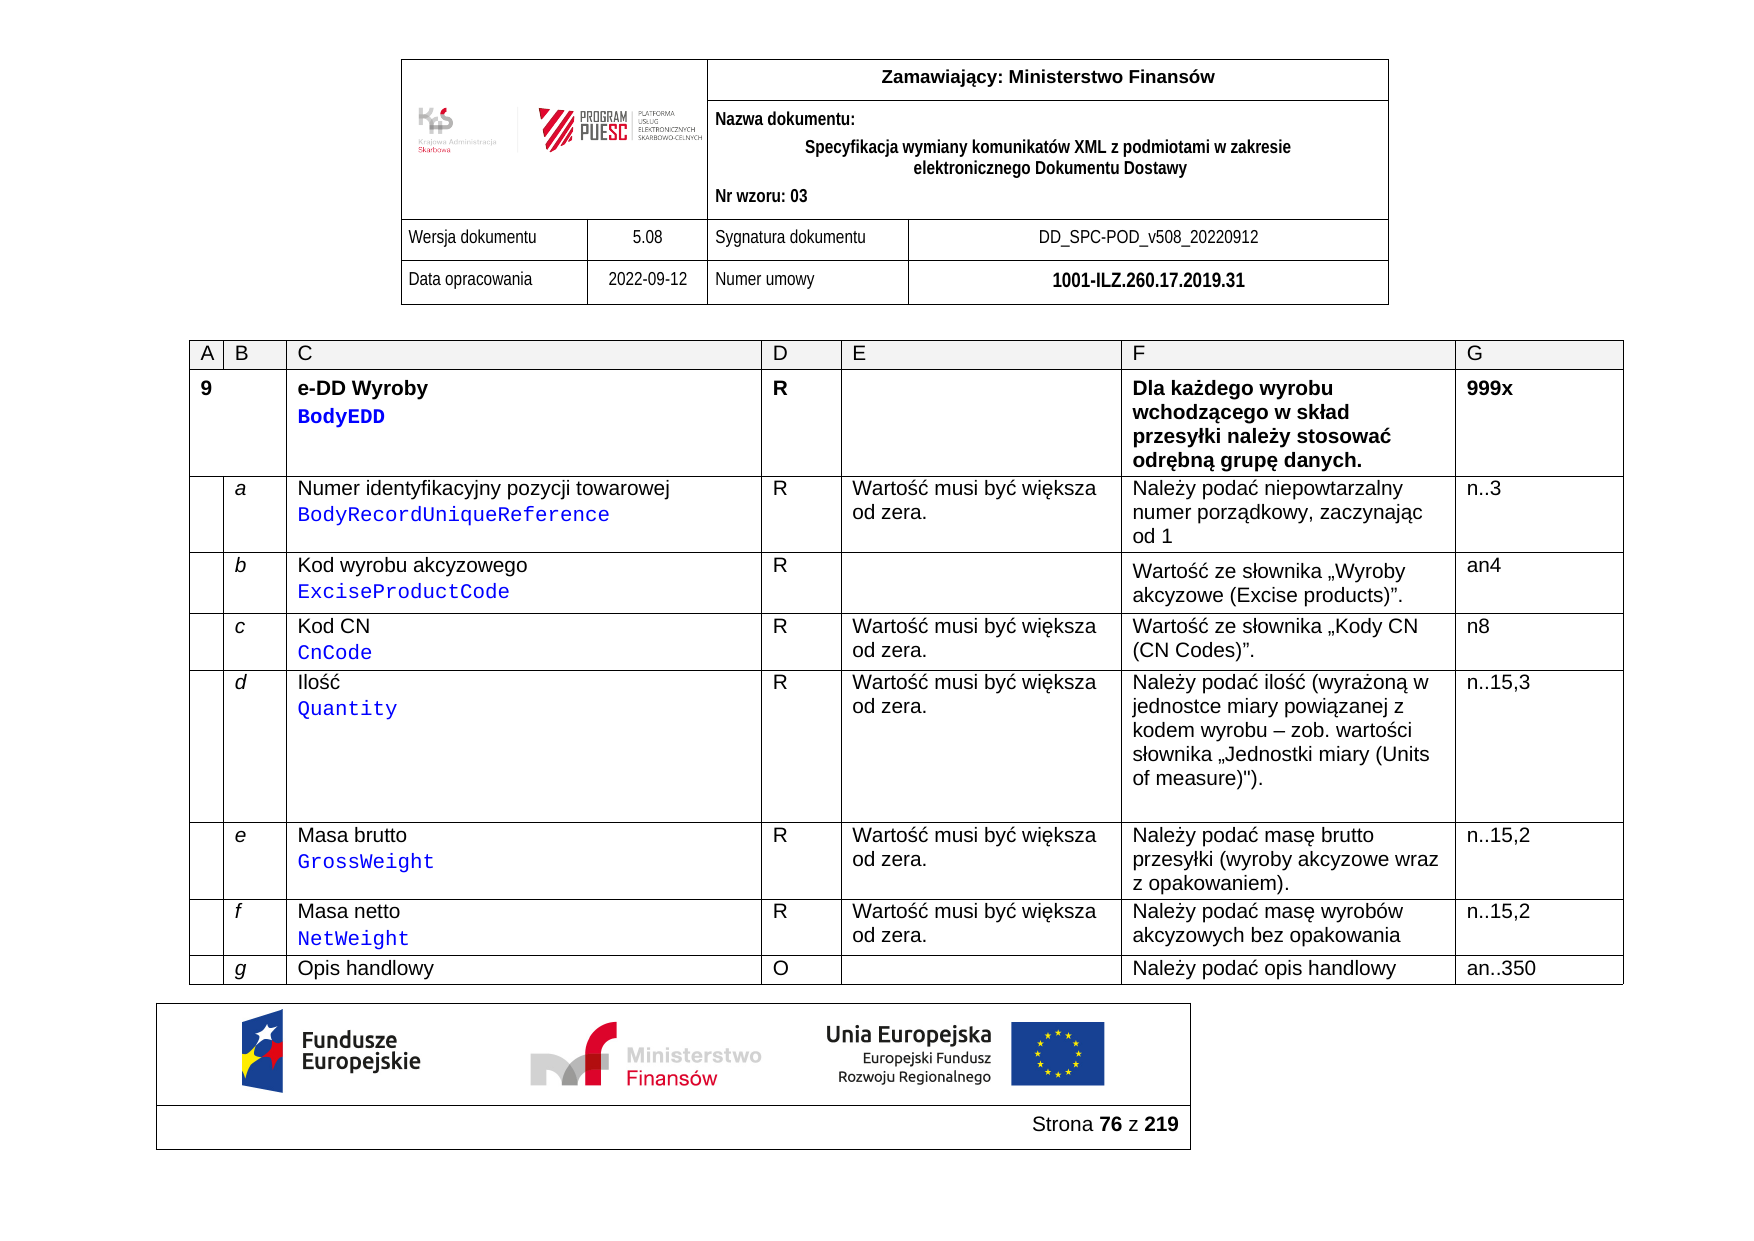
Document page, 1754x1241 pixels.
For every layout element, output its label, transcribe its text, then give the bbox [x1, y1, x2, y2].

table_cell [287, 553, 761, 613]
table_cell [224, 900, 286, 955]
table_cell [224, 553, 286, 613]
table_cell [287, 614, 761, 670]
table_header D [762, 341, 841, 369]
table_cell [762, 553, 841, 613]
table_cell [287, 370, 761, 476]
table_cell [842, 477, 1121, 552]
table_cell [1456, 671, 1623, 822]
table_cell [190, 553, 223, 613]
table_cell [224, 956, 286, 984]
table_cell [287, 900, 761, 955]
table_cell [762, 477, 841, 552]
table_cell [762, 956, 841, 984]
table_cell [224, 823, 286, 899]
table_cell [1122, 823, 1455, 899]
table_header C [287, 341, 761, 369]
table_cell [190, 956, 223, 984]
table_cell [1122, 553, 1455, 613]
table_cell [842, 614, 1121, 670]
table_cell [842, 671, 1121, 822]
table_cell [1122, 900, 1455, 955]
table_header B [224, 341, 286, 369]
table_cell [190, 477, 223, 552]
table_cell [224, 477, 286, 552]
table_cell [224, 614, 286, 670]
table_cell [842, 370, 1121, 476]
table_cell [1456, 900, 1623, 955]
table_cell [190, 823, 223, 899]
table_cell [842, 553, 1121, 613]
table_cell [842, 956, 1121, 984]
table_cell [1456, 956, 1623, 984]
table_header E [842, 341, 1121, 369]
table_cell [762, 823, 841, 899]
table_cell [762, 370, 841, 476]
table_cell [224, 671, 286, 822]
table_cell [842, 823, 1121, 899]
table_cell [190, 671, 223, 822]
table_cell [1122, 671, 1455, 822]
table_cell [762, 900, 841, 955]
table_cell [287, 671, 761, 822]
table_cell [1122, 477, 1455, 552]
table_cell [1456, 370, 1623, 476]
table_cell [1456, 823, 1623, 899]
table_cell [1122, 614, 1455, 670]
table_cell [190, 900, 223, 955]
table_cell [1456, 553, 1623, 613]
picture [242, 1009, 1105, 1093]
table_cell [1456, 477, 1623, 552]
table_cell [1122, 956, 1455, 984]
table_header A [190, 341, 223, 369]
table_header G [1456, 341, 1623, 369]
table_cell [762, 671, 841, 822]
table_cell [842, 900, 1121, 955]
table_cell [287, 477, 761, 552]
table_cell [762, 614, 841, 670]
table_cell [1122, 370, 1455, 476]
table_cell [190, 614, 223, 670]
table_header F [1122, 341, 1455, 369]
picture [408, 97, 702, 163]
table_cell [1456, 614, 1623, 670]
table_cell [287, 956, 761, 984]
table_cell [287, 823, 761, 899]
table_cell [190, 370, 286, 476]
